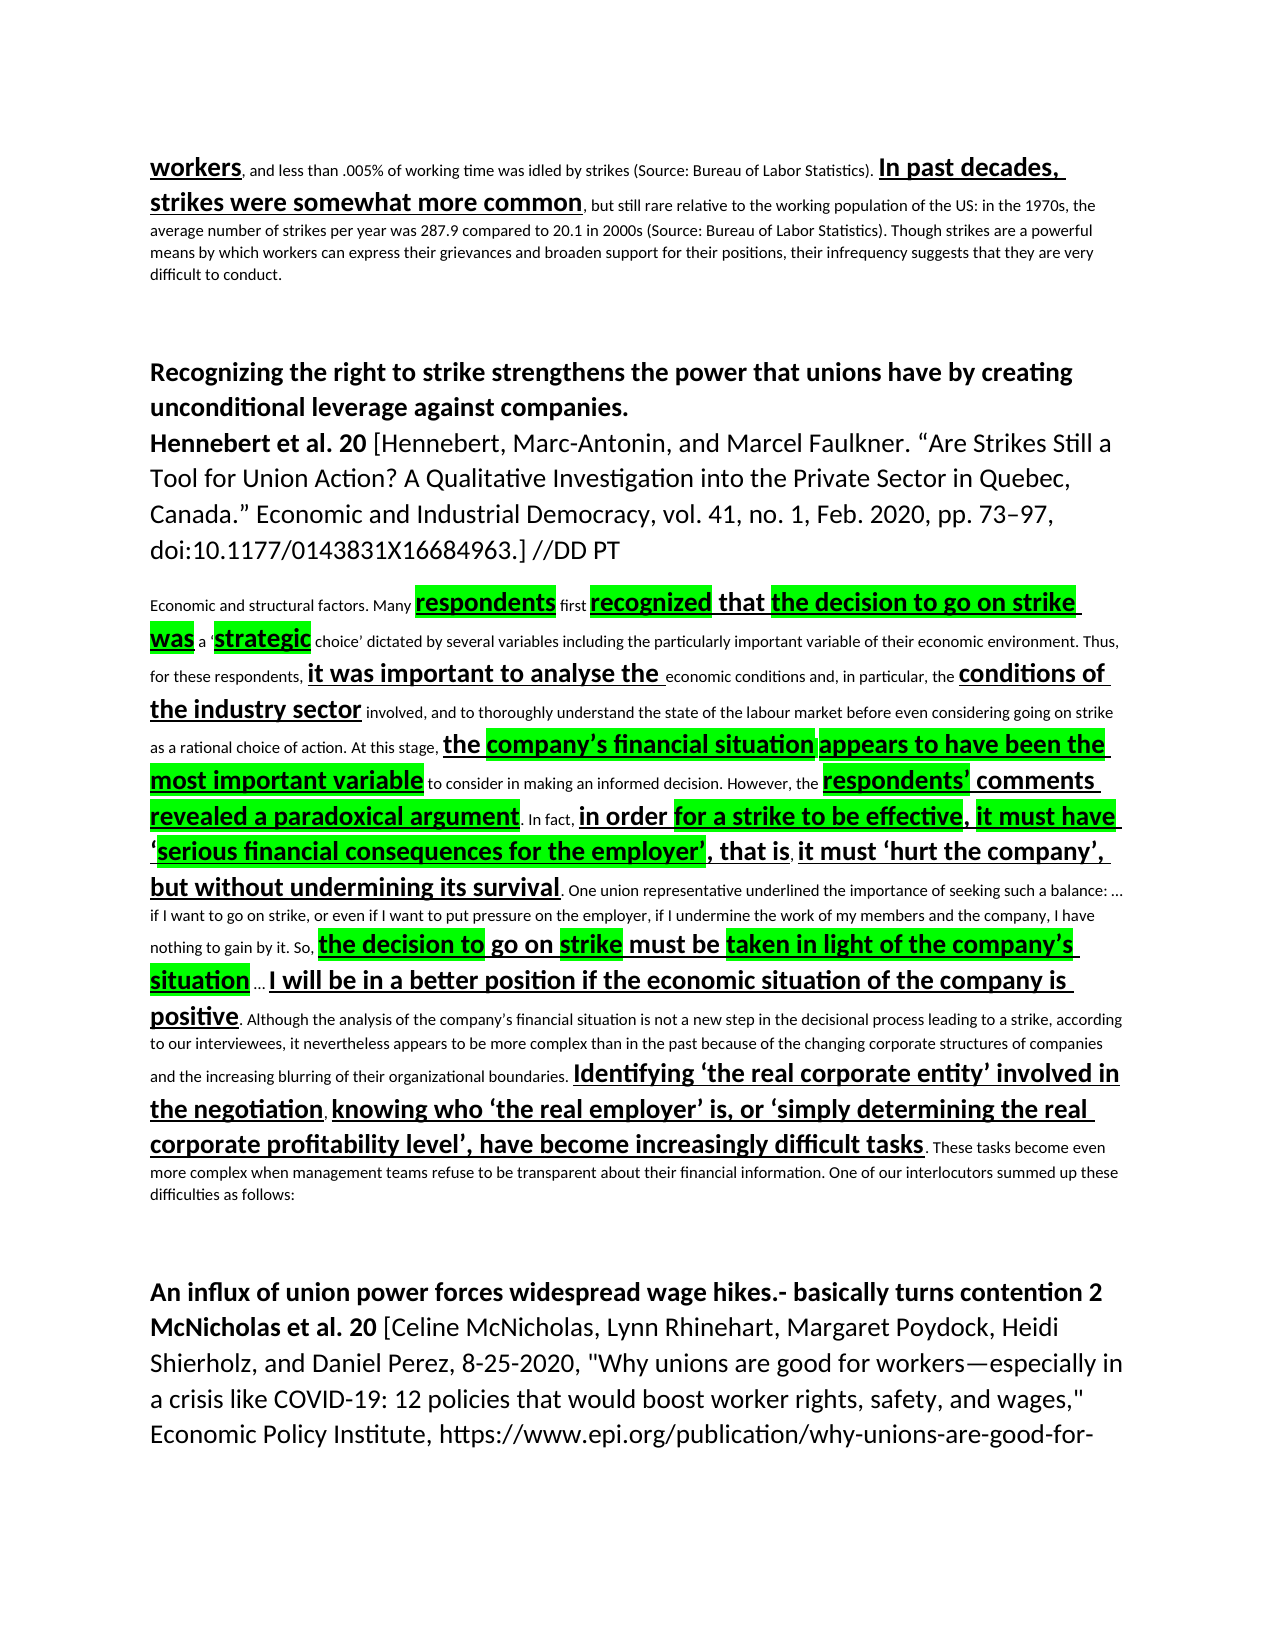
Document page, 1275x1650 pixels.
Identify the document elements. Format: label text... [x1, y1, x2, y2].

subtitle Recognizing the right to strike strengthens the power that unions have by creating unconditional leverage against companies. [150, 355, 1125, 423]
subtitle An influx of union power forces widespread wage hikes.- basically turns contention 2 [150, 1275, 1125, 1308]
text Economic and structural factors. Many respondents first recognized that the decision to go on strike was a ‘strategic choice’ dictated by several variables including the particularly important variable of their economic environment. Thus, for these respondents, it was important to analyse the economic conditions and, in particular, the conditions of the industry sector involved, and to thoroughly understand the state of the labour market before even considering going on strike as a rational choice of action. At this stage, the company’s financial situation appears to have been the most important variable to consider in making an informed decision. However, the respondents’ comments revealed a paradoxical argument. In fact, in order for a strike to be effective, it must have ‘serious financial consequences for the employer’, that is, it must ‘hurt the company’, but without undermining its survival. One union representative underlined the importance of seeking such a balance: … if I want to go on strike, or even if I want to put pressure on the employer, if I undermine the work of my members and the company, I have nothing to gain by it. So, the decision to go on strike must be taken in light of the company’s situation … I will be in a better position if the economic situation of the company is positive. Although the analysis of the company’s financial situation is not a new step in the decisional process leading to a strike, according to our interviewees, it nevertheless appears to be more complex than in the past because of the changing corporate structures of companies and the increasing blurring of their organizational boundaries. Identifying ‘the real corporate entity’ involved in the negotiation, knowing who ‘the real employer’ is, or ‘simply determining the real corporate profitability level’, have become increasingly difficult tasks. These tasks become even more complex when management teams refuse to be transparent about their financial information. One of our interlocutors summed up these difficulties as follows: [150, 585, 1125, 1204]
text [150, 1311, 1125, 1451]
text Hennebert et al. 20 [Hennebert, Marc-Antonin, and Marcel Faulkner. “Are Strikes Still a Tool for Union Action? A Qualitative Investigation into the Private Sector in Quebec, Canada.” Economic and Industrial Democracy, vol. 41, no. 1, Feb. 2020, pp. 73–97, doi:10.1177/0143831X16684963.] //DD PT [150, 426, 1125, 566]
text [150, 150, 1125, 284]
